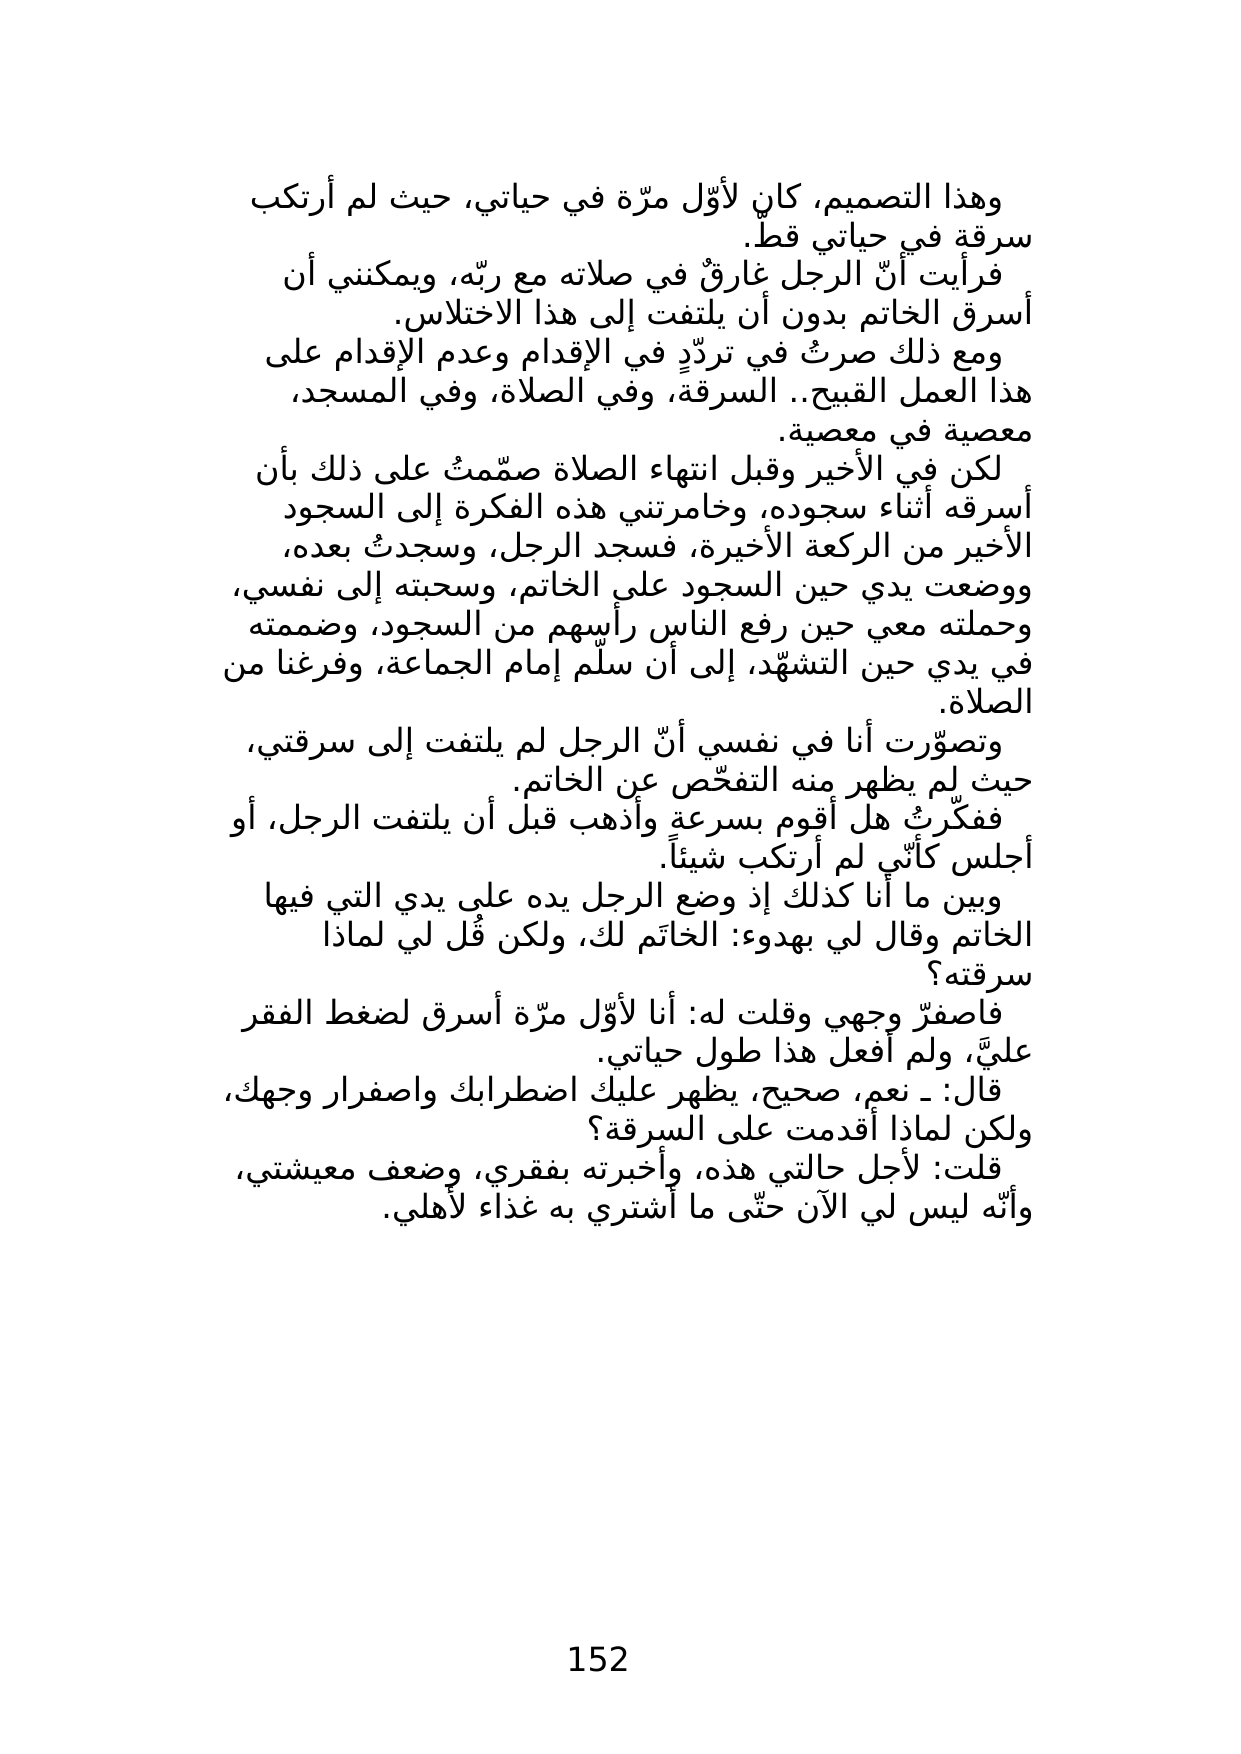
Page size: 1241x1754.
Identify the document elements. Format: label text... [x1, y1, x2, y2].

text وبين ما أنا كذلك إذ وضع الرجل يده على يدي التي فيها الخاتم وقال لي بهدوء: الخاتَم لك، ولكن قُل لي لماذا سرقته؟ [222, 877, 1033, 993]
text ففكّرتُ هل أقوم بسرعة وأذهب قبل أن يلتفت الرجل، أو أجلس كأنّي لم أرتكب شيئاً. [222, 799, 1033, 877]
text لكن في الأخير وقبل انتهاء الصلاة صمّمتُ على ذلك بأن أسرقه أثناء سجوده، وخامرتني هذه الفكرة إلى السجود الأخير من الركعة الأخيرة، فسجد الرجل، وسجدتُ بعده، ووضعت يدي حين السجود على الخاتم، وسحبته إلى نفسي، وحملته معي حين رفع الناس رأسهم من السجود، وضممته في يدي حين التشهّد، إلى أن سلّم إمام الجماعة، وفرغنا من الصلاة. [222, 449, 1033, 721]
text وتصوّرت أنا في نفسي أنّ الرجل لم يلتفت إلى سرقتي، حيث لم يظهر منه التفحّص عن الخاتم. [222, 721, 1033, 799]
text وهذا التصميم، كان لأوّل مرّة في حياتي، حيث لم أرتكب سرقة في حياتي قطّ. [222, 177, 1033, 255]
text قال: ـ نعم، صحيح، يظهر عليك اضطرابك واصفرار وجهك، ولكن لماذا أقدمت على السرقة؟ [222, 1071, 1033, 1148]
text فرأيت أنّ الرجل غارقٌ في صلاته مع ربّه، ويمكنني أن أسرق الخاتم بدون أن يلتفت إلى هذا الاختلاس. [222, 255, 1033, 333]
text فاصفرّ وجهي وقلت له: أنا لأوّل مرّة أسرق لضغط الفقر عليَّ، ولم أفعل هذا طول حياتي. [222, 993, 1033, 1071]
text قلت: لأجل حالتي هذه، وأخبرته بفقري، وضعف معيشتي، وأنّه ليس لي الآن حتّى ما أشتري به غذاء لأهلي. [222, 1148, 1033, 1226]
text ومع ذلك صرتُ في تردّدٍ في الإقدام وعدم الإقدام على هذا العمل القبيح.. السرقة، وفي الصلاة، وفي المسجد، معصية في معصية. [222, 333, 1033, 449]
